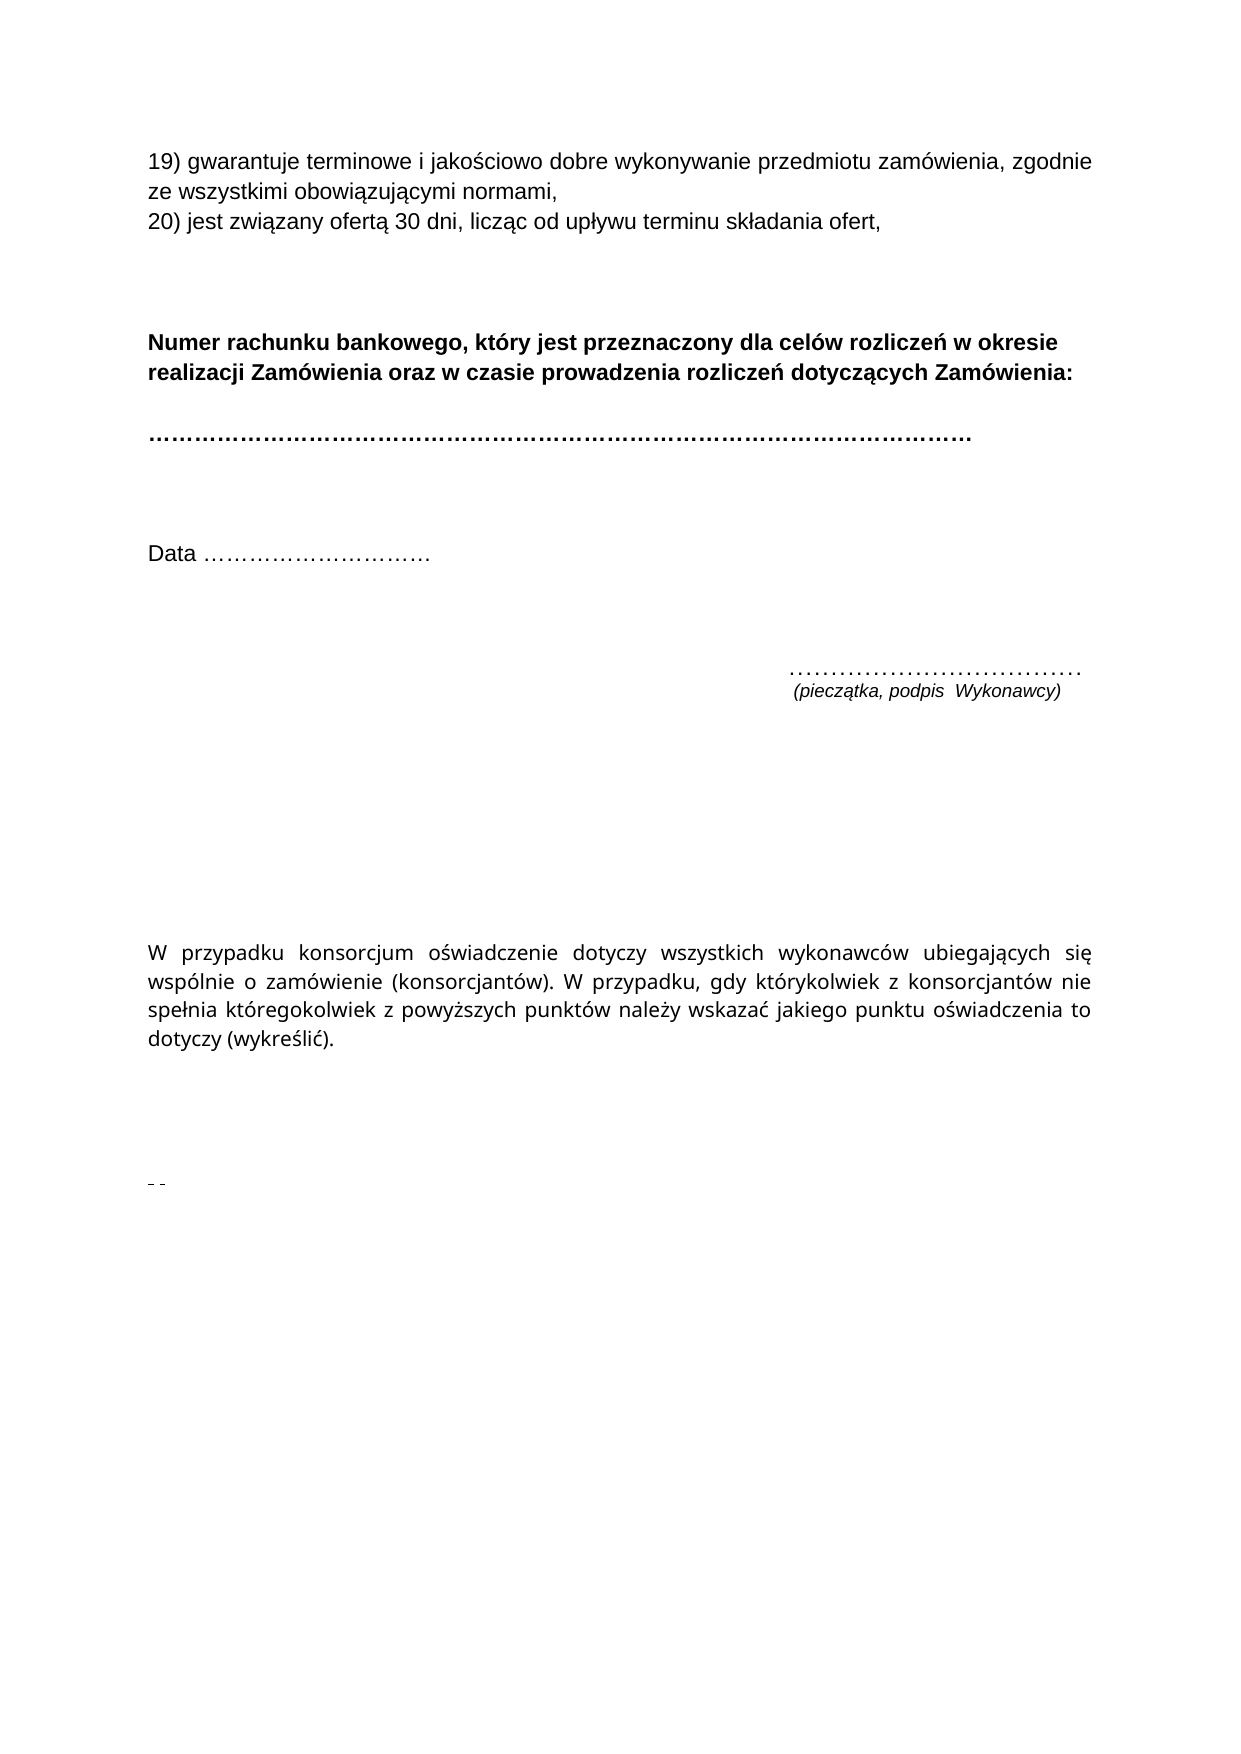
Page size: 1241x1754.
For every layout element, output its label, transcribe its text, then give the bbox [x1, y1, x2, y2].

text Data ………………………… [148, 540, 1093, 567]
text 20) jest związany ofertą 30 dni, licząc od upływu terminu składania ofert, [148, 208, 1093, 234]
text Numer rachunku bankowego, który jest przeznaczony dla celów rozliczeń w okresie realizacji Zamówienia oraz w czasie prowadzenia rozliczeń dotyczących Zamówienia: [148, 329, 1093, 385]
text 19) gwarantuje terminowe i jakościowo dobre wykonywanie przedmiotu zamówienia, zgodnie ze wszystkimi obowiązującymi normami, [148, 148, 1093, 204]
text (pieczątka, podpis Wykonawcy) [148, 680, 1093, 701]
text ................................... [148, 653, 1093, 680]
text W przypadku konsorcjum oświadczenie dotyczy wszystkich wykonawców ubiegających się wspólnie o zamówienie (konsorcjantów). W przypadku, gdy którykolwiek z konsorcjantów nie spełnia któregokolwiek z powyższych punktów należy wskazać jakiego punktu oświadczenia to dotyczy (wykreślić). [148, 938, 1093, 1052]
text ……………………………………………………………………………………………… [148, 419, 1093, 446]
